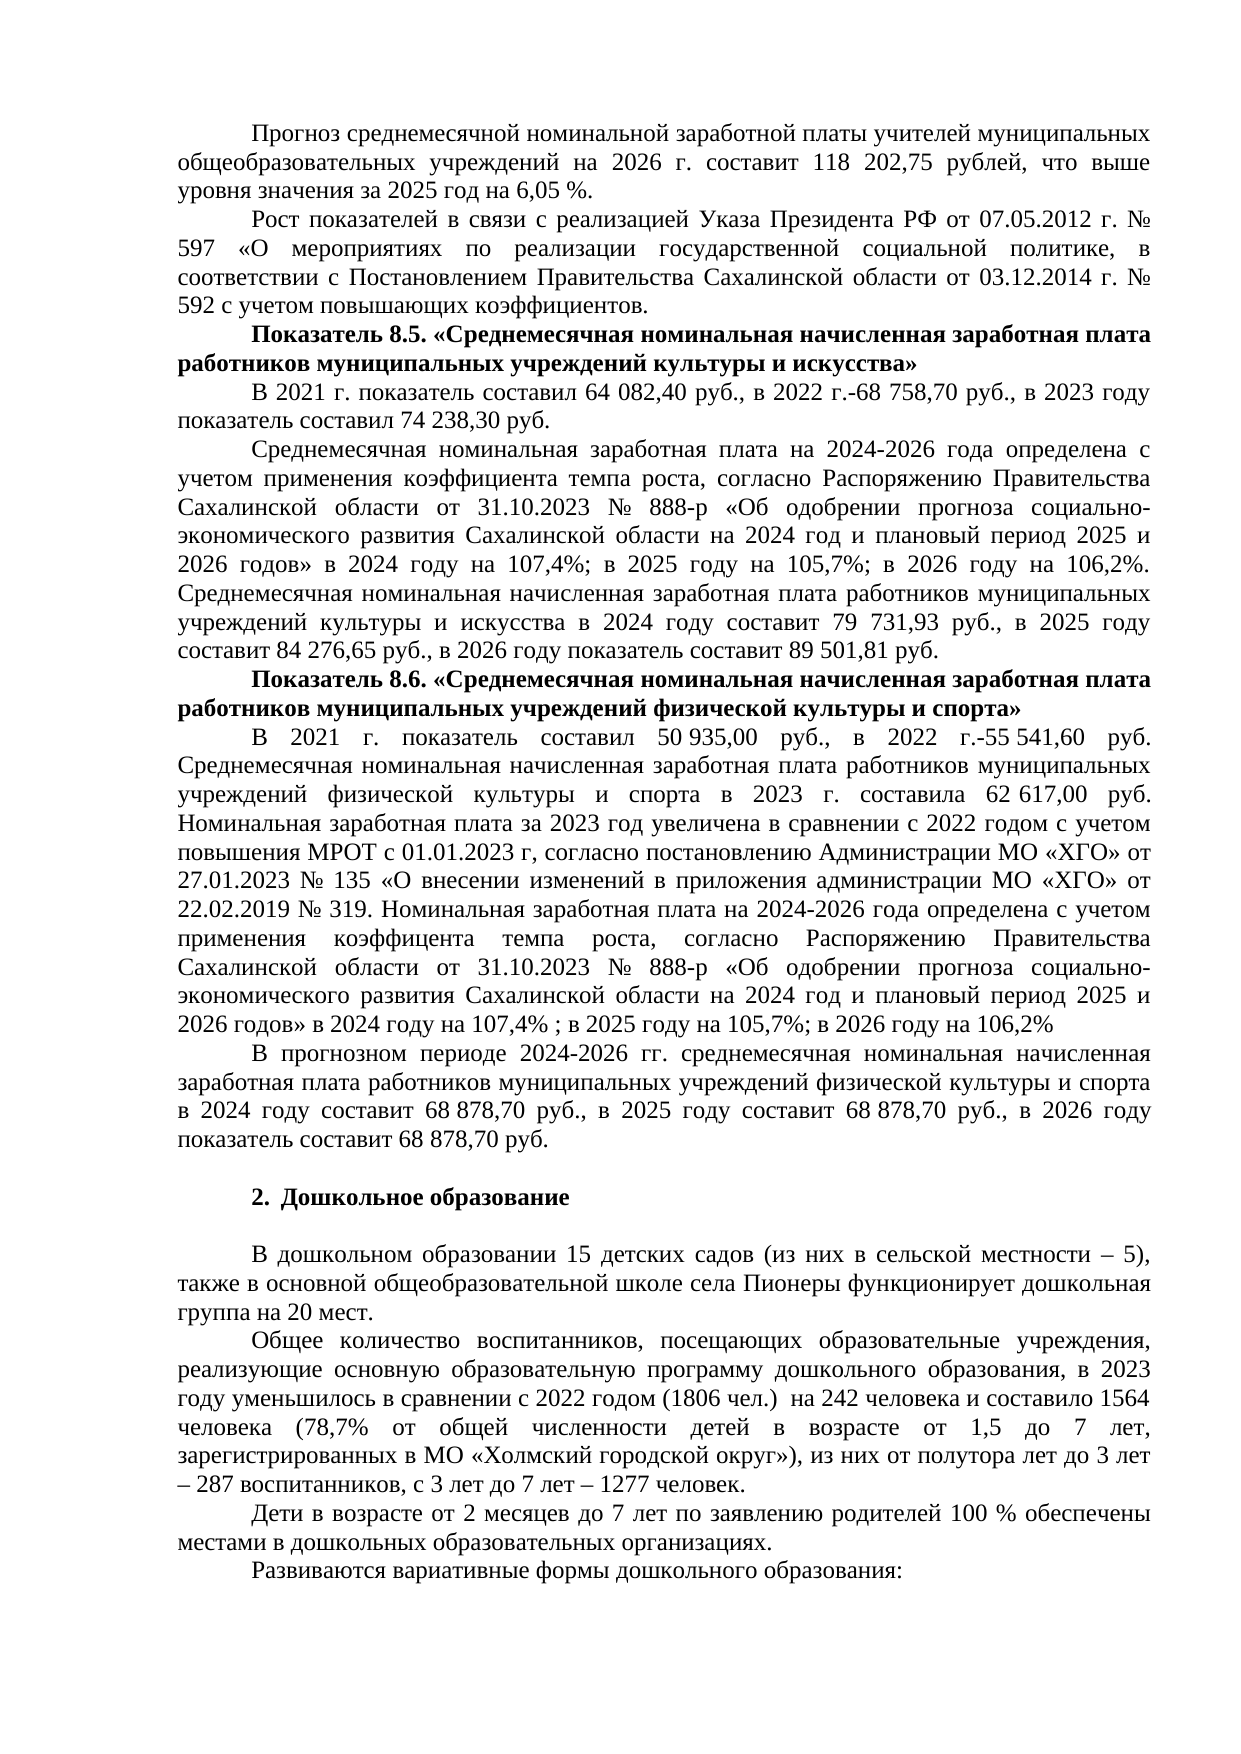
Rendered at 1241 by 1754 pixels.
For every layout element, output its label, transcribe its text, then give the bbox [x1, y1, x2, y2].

text В дошкольном образовании 15 детских садов (из них в сельской местности – 5), также в основной общеобразовательной школе села Пионеры функционирует дошкольная группа на 20 мест. [177, 1239, 1152, 1326]
text Общее количество воспитанников, посещающих образовательные учреждения, реализующие основную образовательную программу дошкольного образования, в 2023 году уменьшилось в сравнении с 2022 годом (1806 чел.) на 242 человека и составило 1564 человека (78,7% от общей численности детей в возрасте от 1,5 до 7 лет, зарегистрированных в МО «Холмский городской округ»), из них от полутора лет до 3 лет – 287 воспитанников, с 3 лет до 7 лет – 1277 человек. [177, 1326, 1152, 1498]
list Дошкольное образование [251, 1182, 1152, 1211]
text Дети в возрасте от 2 месяцев до 7 лет по заявлению родителей 100 % обеспечены местами в дошкольных образовательных организациях. [177, 1498, 1152, 1556]
text Развиваются вариативные формы дошкольного образования: [177, 1556, 1152, 1584]
text Прогноз среднемесячной номинальной заработной платы учителей муниципальных общеобразовательных учреждений на 2026 г. составит 118 202,75 рублей, что выше уровня значения за 2025 год на 6,05 %. [177, 118, 1152, 204]
text В 2021 г. показатель составил 50 935,00 руб., в 2022 г.-55 541,60 руб. Среднемесячная номинальная начисленная заработная плата работников муниципальных учреждений физической культуры и спорта в 2023 г. составила 62 617,00 руб. Номинальная заработная плата за 2023 год увеличена в сравнении с 2022 годом с учетом повышения МРОТ с 01.01.2023 г, согласно постановлению Администрации МО «ХГО» от 27.01.2023 № 135 «О внесении изменений в приложения администрации МО «ХГО» от 22.02.2019 № 319. Номинальная заработная плата на 2024-2026 года определена с учетом применения коэффицента темпа роста, согласно Распоряжению Правительства Сахалинской области от 31.10.2023 № 888-р «Об одобрении прогноза социально-экономического развития Сахалинской области на 2024 год и плановый период 2025 и 2026 годов» в 2024 году на 107,4% ; в 2025 году на 105,7%; в 2026 году на 106,2% [177, 722, 1152, 1038]
text В 2021 г. показатель составил 64 082,40 руб., в 2022 г.-68 758,70 руб., в 2023 году показатель составил 74 238,30 руб. [177, 377, 1152, 434]
text Показатель 8.5. «Среднемесячная номинальная начисленная заработная плата работников муниципальных учреждений культуры и искусства» [177, 319, 1152, 377]
text Среднемесячная номинальная заработная плата на 2024-2026 года определена с учетом применения коэффициента темпа роста, согласно Распоряжению Правительства Сахалинской области от 31.10.2023 № 888-р «Об одобрении прогноза социально-экономического развития Сахалинской области на 2024 год и плановый период 2025 и 2026 годов» в 2024 году на 107,4%; в 2025 году на 105,7%; в 2026 году на 106,2%. Среднемесячная номинальная начисленная заработная плата работников муниципальных учреждений культуры и искусства в 2024 году составит 79 731,93 руб., в 2025 году составит 84 276,65 руб., в 2026 году показатель составит 89 501,81 руб. [177, 434, 1152, 664]
text Показатель 8.6. «Среднемесячная номинальная начисленная заработная плата работников муниципальных учреждений физической культуры и спорта» [177, 664, 1152, 722]
text Рост показателей в связи с реализацией Указа Президента РФ от 07.05.2012 г. № 597 «О мероприятиях по реализации государственной социальной политике, в соответствии с Постановлением Правительства Сахалинской области от 03.12.2014 г. № 592 с учетом повышающих коэффициентов. [177, 204, 1152, 319]
text В прогнозном периоде 2024-2026 гг. среднемесячная номинальная начисленная заработная плата работников муниципальных учреждений физической культуры и спорта в 2024 году составит 68 878,70 руб., в 2025 году составит 68 878,70 руб., в 2026 году показатель составит 68 878,70 руб. [177, 1038, 1152, 1153]
